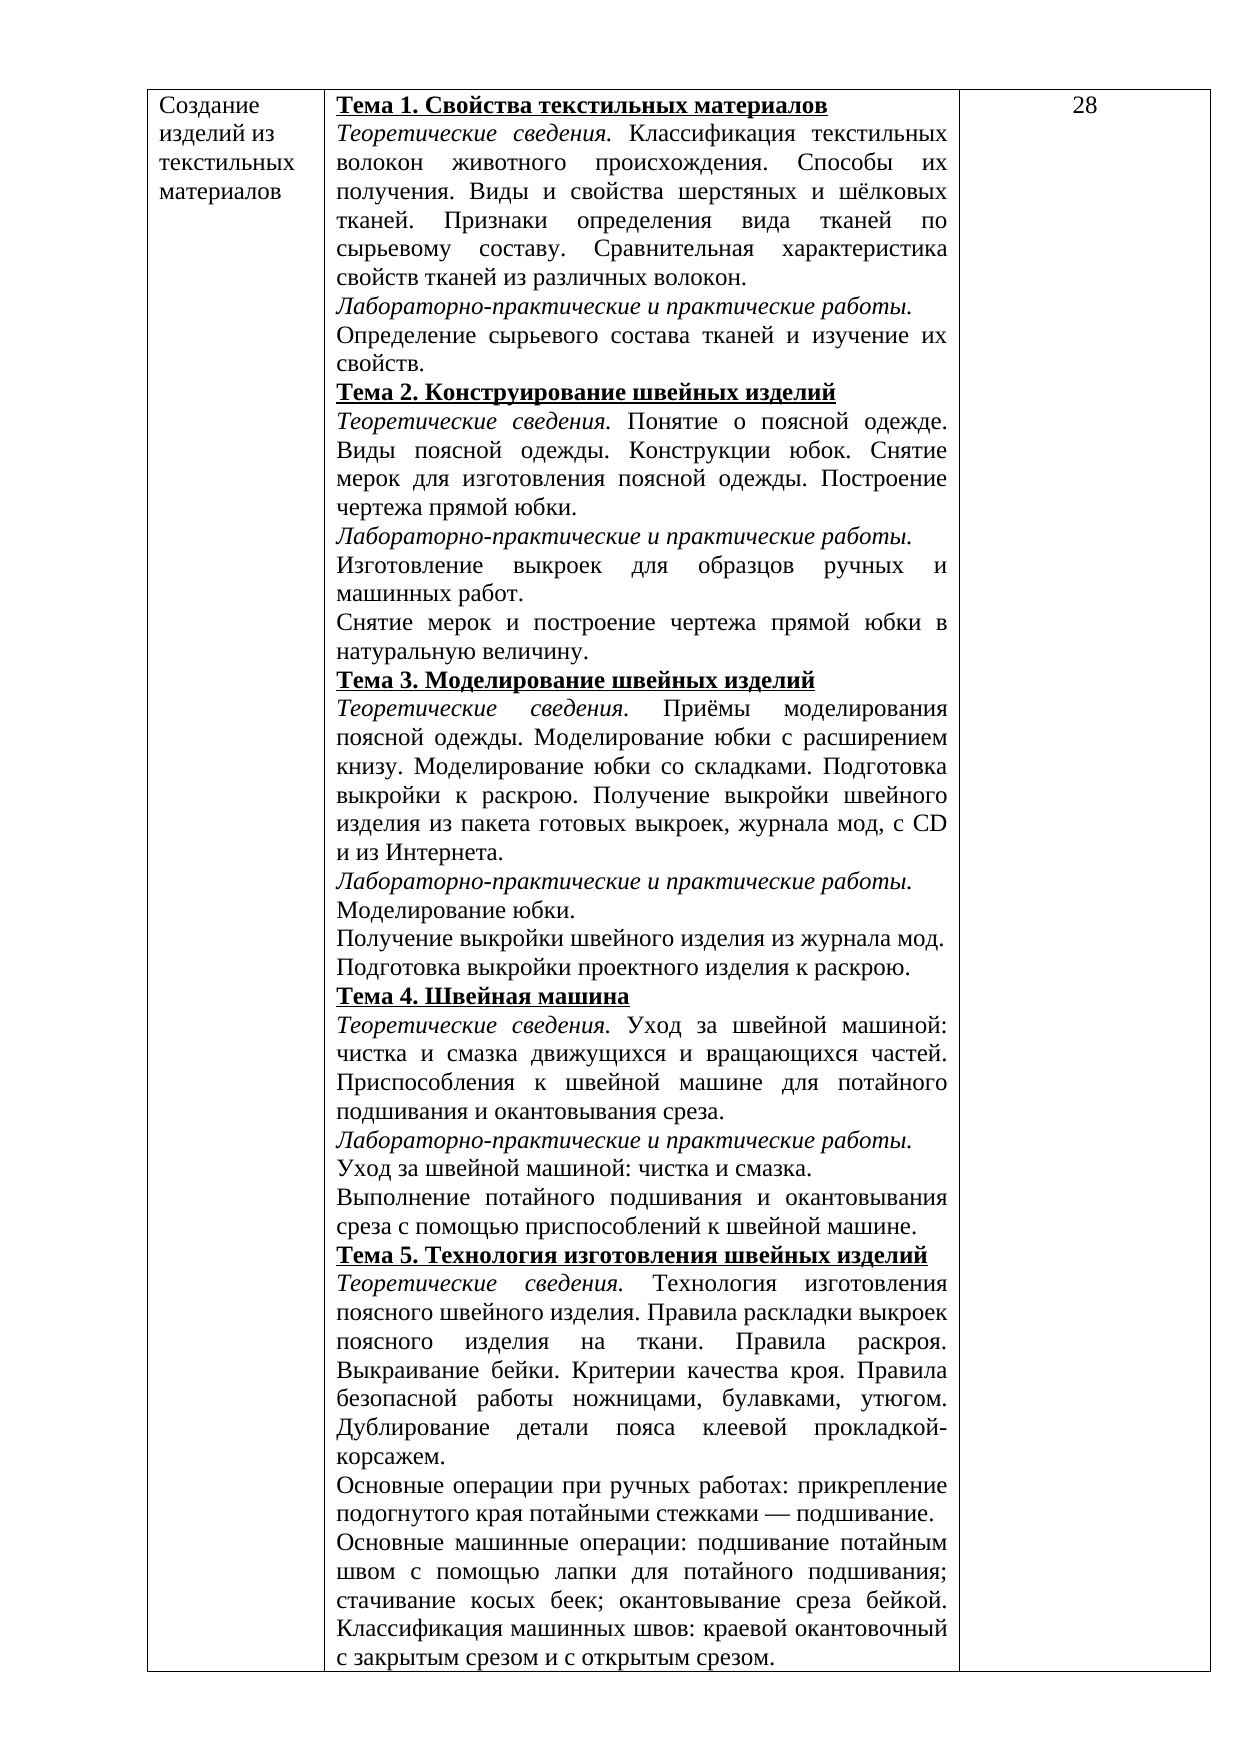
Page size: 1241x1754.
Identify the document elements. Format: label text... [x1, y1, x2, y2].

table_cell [148, 90, 324, 1671]
table_cell 28 [960, 90, 1210, 1671]
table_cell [325, 90, 959, 1671]
